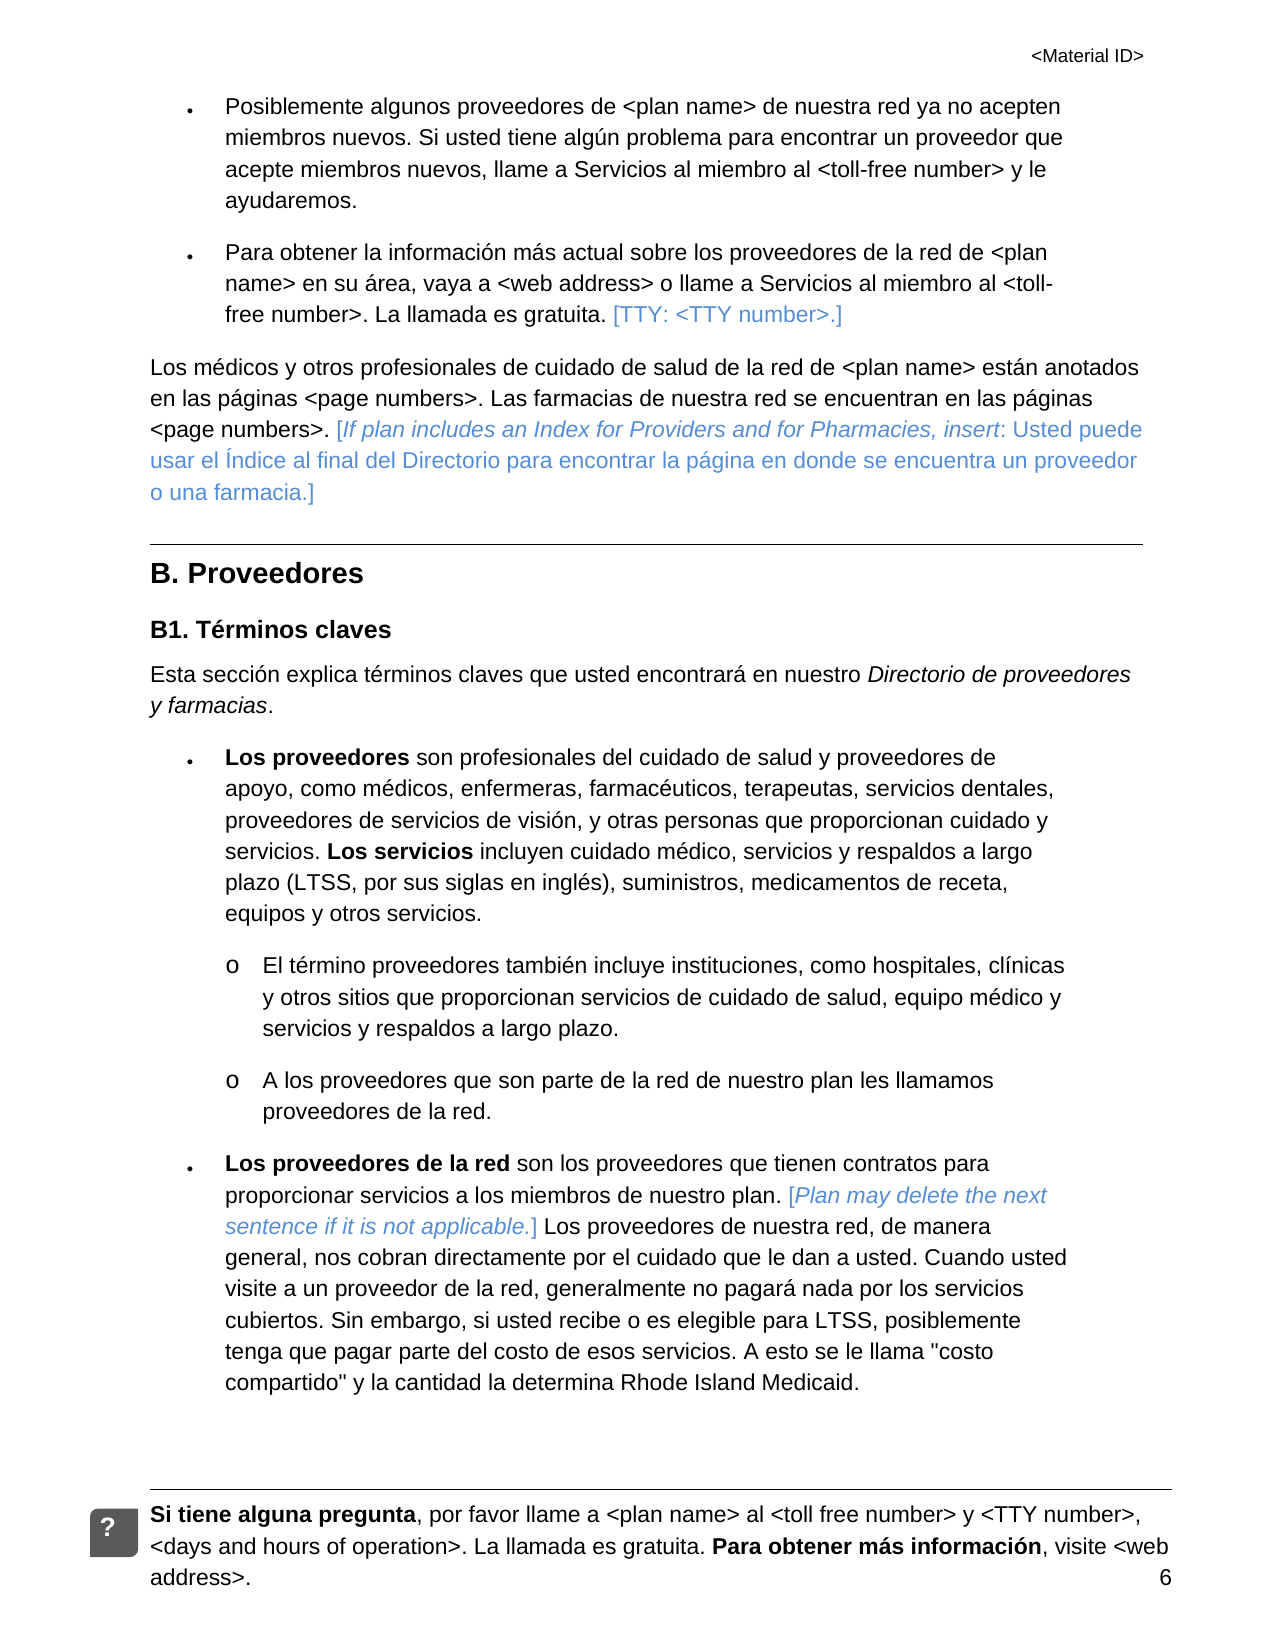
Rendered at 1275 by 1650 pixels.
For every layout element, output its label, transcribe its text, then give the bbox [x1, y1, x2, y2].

subtitle B1. Términos claves [150, 611, 1068, 645]
list Los proveedores son profesionales del cuidado de salud y proveedores de apoyo, como médicos, enfermeras, farmacéuticos, terapeutas, servicios dentales, proveedores de servicios de visión, y otras personas que proporcionan cuidado y servicios. Los servicios incluyen cuidado médico, servicios y respaldos a largo plazo (LTSS, por sus siglas en inglés), suministros, medicamentos de receta, equipos y otros servicios. [187, 741, 1068, 928]
list Los proveedores de la red son los proveedores que tienen contratos para proporcionar servicios a los miembros de nuestro plan. [Plan may delete the next sentence if it is not applicable.] Los proveedores de nuestra red, de manera general, nos cobran directamente por el cuidado que le dan a usted. Cuando usted visite a un proveedor de la red, generalmente no pagará nada por los servicios cubiertos. Sin embargo, si usted recibe o es elegible para LTSS, posiblemente tenga que pagar parte del costo de esos servicios. A esto se le llama "costo compartido" y la cantidad la determina Rhode Island Medicaid. [187, 1147, 1068, 1397]
list Los médicos y otros profesionales de cuidado de salud de la red de <plan name> están anotados en las páginas <page numbers>. Las farmacias de nuestra red se encuentran en las páginas <page numbers>. [If plan includes an Index for Providers and for Pharmacies, insert: Usted puede usar el Índice al final del Directorio para encontrar la página en donde se encuentra un proveedor o una farmacia.] [150, 350, 1143, 506]
list Posiblemente algunos proveedores de <plan name> de nuestra red ya no acepten miembros nuevos. Si usted tiene algún problema para encontrar un proveedor que acepte miembros nuevos, llame a Servicios al miembro al <toll-free number> y le ayudaremos. [187, 89, 1068, 214]
subtitle B. Proveedores [150, 545, 1143, 591]
list A los proveedores que son parte de la red de nuestro plan les llamamos proveedores de la red. [225, 1063, 1068, 1126]
text Esta sección explica términos claves que usted encontrará en nuestro Directorio de proveedores y farmacias. [150, 657, 1143, 720]
list Para obtener la información más actual sobre los proveedores de la red de <plan name> en su área, vaya a <web address> o llame a Servicios al miembro al <toll-free number>. La llamada es gratuita. [TTY: <TTY number>.] [187, 235, 1068, 329]
list El término proveedores también incluye instituciones, como hospitales, clínicas y otros sitios que proporcionan servicios de cuidado de salud, equipo médico y servicios y respaldos a largo plazo. [225, 949, 1068, 1043]
